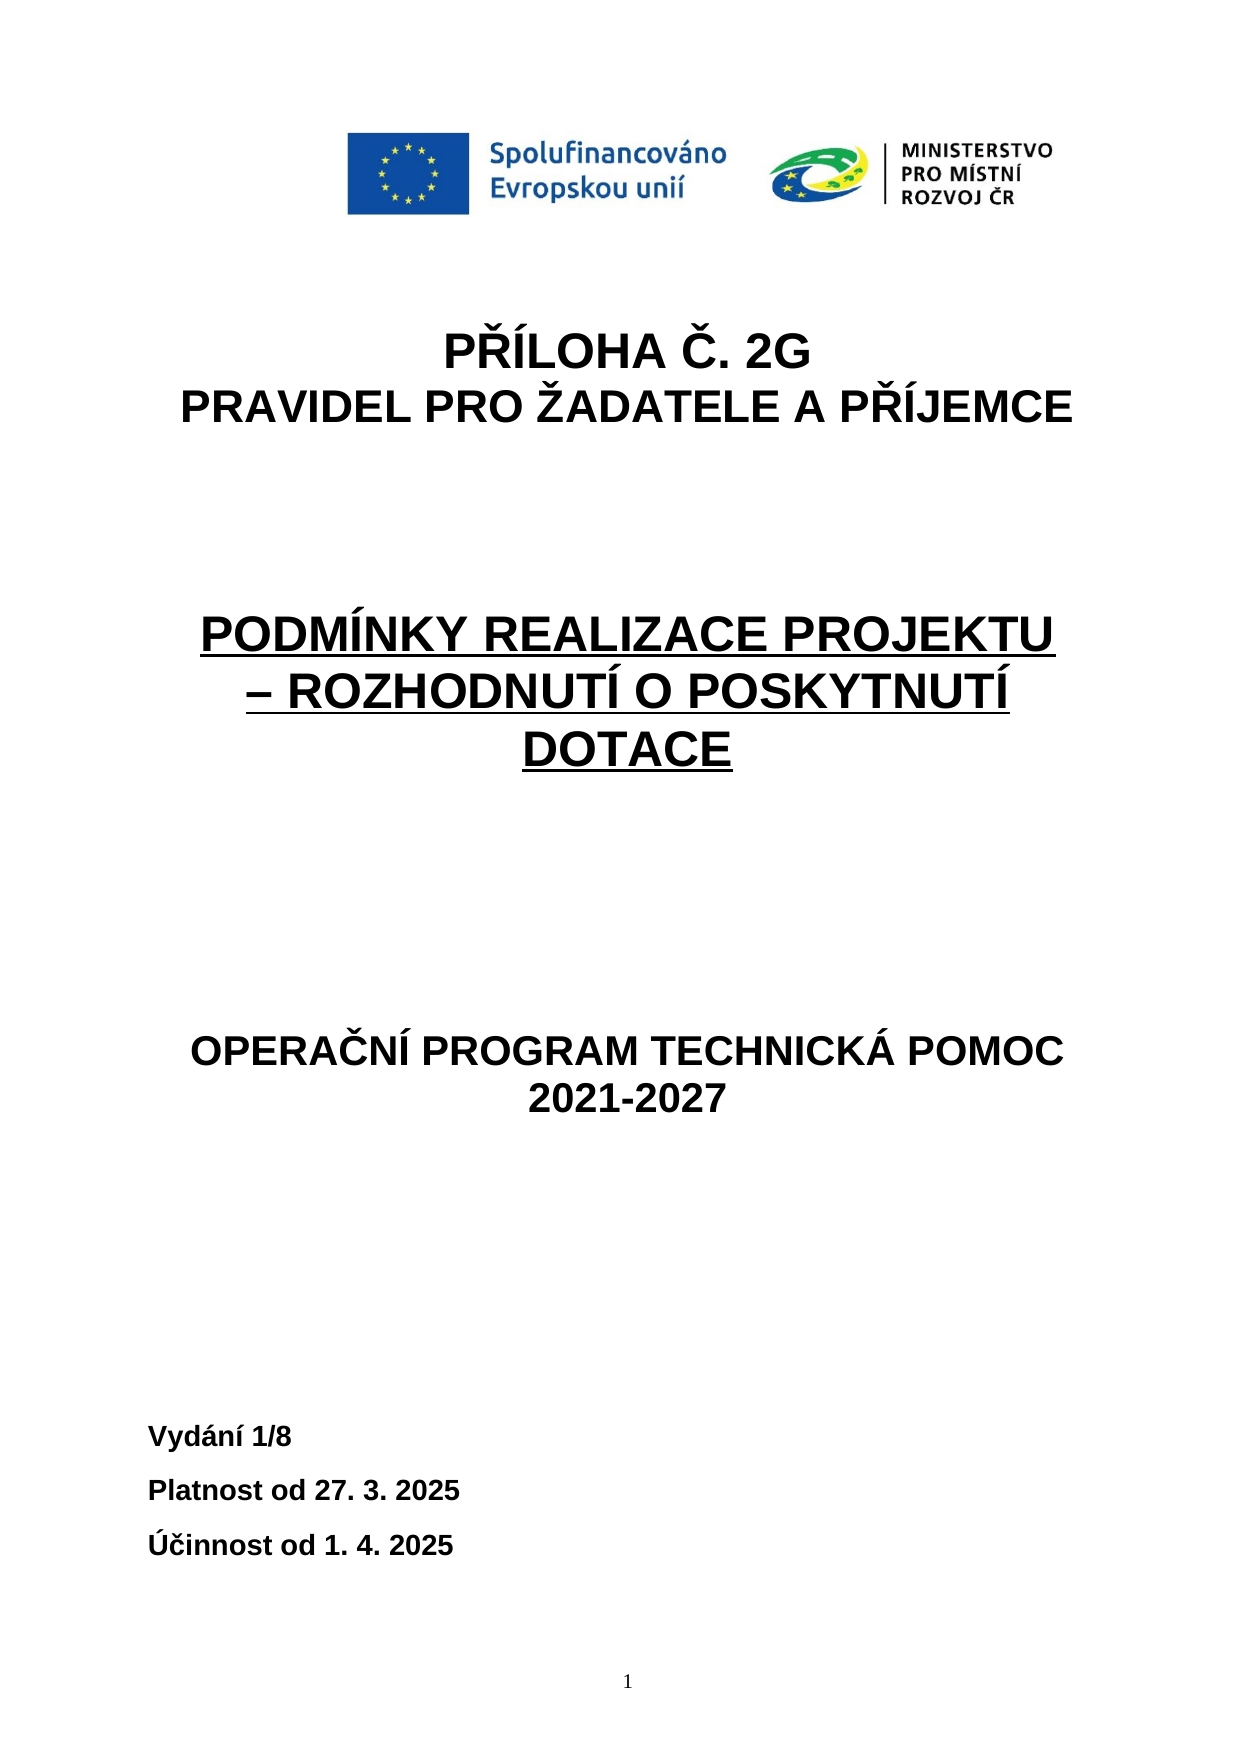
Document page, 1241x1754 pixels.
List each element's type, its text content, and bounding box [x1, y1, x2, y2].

text Operační program technická pomoc 2021-2027 [148, 1026, 1107, 1122]
text Vydání 1/8 [148, 1419, 1107, 1452]
text Účinnost od 1. 4. 2025 [148, 1528, 1107, 1561]
text Platnost od 27. 3. 2025 [148, 1473, 1107, 1507]
text příloha č. 2g [148, 322, 1107, 379]
text Pravidel pro žadatele A příjemce [148, 379, 1107, 432]
picture [345, 130, 1058, 217]
text – rozhodnutí o poskytnutí dotace [148, 662, 1107, 777]
text Podmínky realizace projektu [148, 604, 1107, 662]
